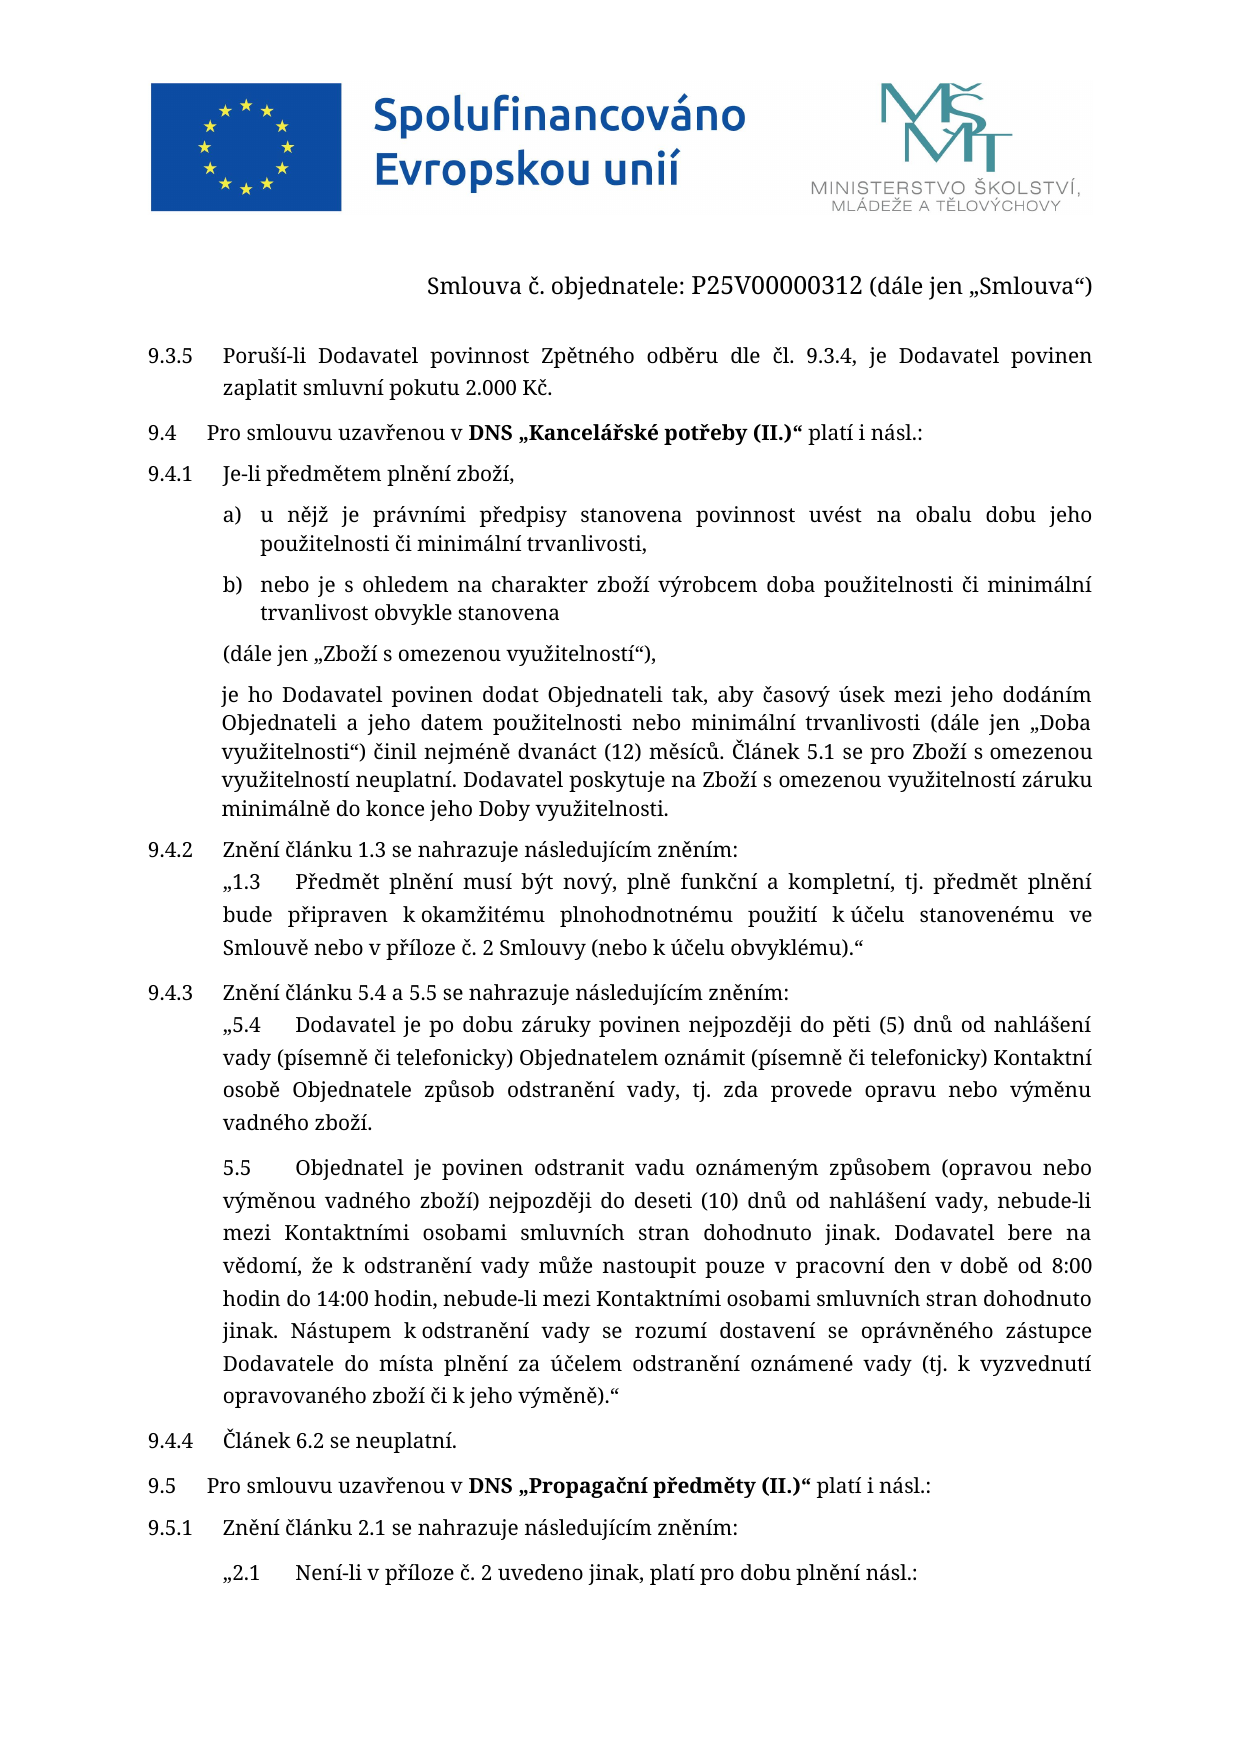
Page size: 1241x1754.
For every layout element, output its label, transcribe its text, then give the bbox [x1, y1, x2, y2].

list „2.1 Není-li v příloze č. 2 uvedeno jinak, platí pro dobu plnění násl.: [223, 1558, 1093, 1586]
list „1.3 Předmět plnění musí být nový, plně funkční a kompletní, tj. předmět plnění bude připraven k okamžitému plnohodnotnému použití k účelu stanovenému ve Smlouvě nebo v příloze č. 2 Smlouvy (nebo k účelu obvyklému).“ [223, 867, 1093, 961]
list Poruší-li Dodavatel povinnost Zpětného odběru dle čl. 9.3.4, je Dodavatel povinen zaplatit smluvní pokutu 2.000 Kč. [148, 341, 1093, 402]
picture [147, 80, 1093, 215]
list Pro smlouvu uzavřenou v DNS „Propagační předměty (II.)“ platí i násl.: [148, 1472, 1093, 1500]
list Článek 6.2 se neuplatní. [148, 1427, 1093, 1455]
list 5.5 Objednatel je povinen odstranit vadu oznámeným způsobem (opravou nebo výměnou vadného zboží) nejpozději do deseti (10) dnů od nahlášení vady, nebude-li mezi Kontaktními osobami smluvních stran dohodnuto jinak. Dodavatel bere na vědomí, že k odstranění vady může nastoupit pouze v pracovní den v době od 8:00 hodin do 14:00 hodin, nebude-li mezi Kontaktními osobami smluvních stran dohodnuto jinak. Nástupem k odstranění vady se rozumí dostavení se oprávněného zástupce Dodavatele do místa plnění za účelem odstranění oznámené vady (tj. k vyzvednutí opravovaného zboží či k jeho výměně).“ [223, 1153, 1093, 1410]
text je ho Dodavatel povinen dodat Objednateli tak, aby časový úsek mezi jeho dodáním Objednateli a jeho datem použitelnosti nebo minimální trvanlivosti (dále jen „Doba využitelnosti“) činil nejméně dvanáct (12) měsíců. Článek 5.1 se pro Zboží s omezenou využitelností neuplatní. Dodavatel poskytuje na Zboží s omezenou využitelností záruku minimálně do konce jeho Doby využitelnosti. [221, 680, 1093, 822]
text (dále jen „Zboží s omezenou využitelností“), [223, 639, 1093, 668]
list Znění článku 2.1 se nahrazuje následujícím zněním: [148, 1513, 1093, 1541]
list u nějž je právními předpisy stanovena povinnost uvést na obalu dobu jeho použitelnosti či minimální trvanlivosti, [223, 500, 1093, 557]
list Znění článku 5.4 a 5.5 se nahrazuje následujícím zněním: [148, 978, 1093, 1006]
list Je-li předmětem plnění zboží, [148, 459, 1093, 488]
list Pro smlouvu uzavřenou v DNS „Kancelářské potřeby (II.)“ platí i násl.: [148, 418, 1093, 447]
list „5.4 Dodavatel je po dobu záruky povinen nejpozději do pěti (5) dnů od nahlášení vady (písemně či telefonicky) Objednatelem oznámit (písemně či telefonicky) Kontaktní osobě Objednatele způsob odstranění vady, tj. zda provede opravu nebo výměnu vadného zboží. [223, 1010, 1093, 1137]
list Znění článku 1.3 se nahrazuje následujícím zněním: [148, 835, 1093, 863]
list nebo je s ohledem na charakter zboží výrobcem doba použitelnosti či minimální trvanlivost obvykle stanovena [223, 570, 1093, 627]
